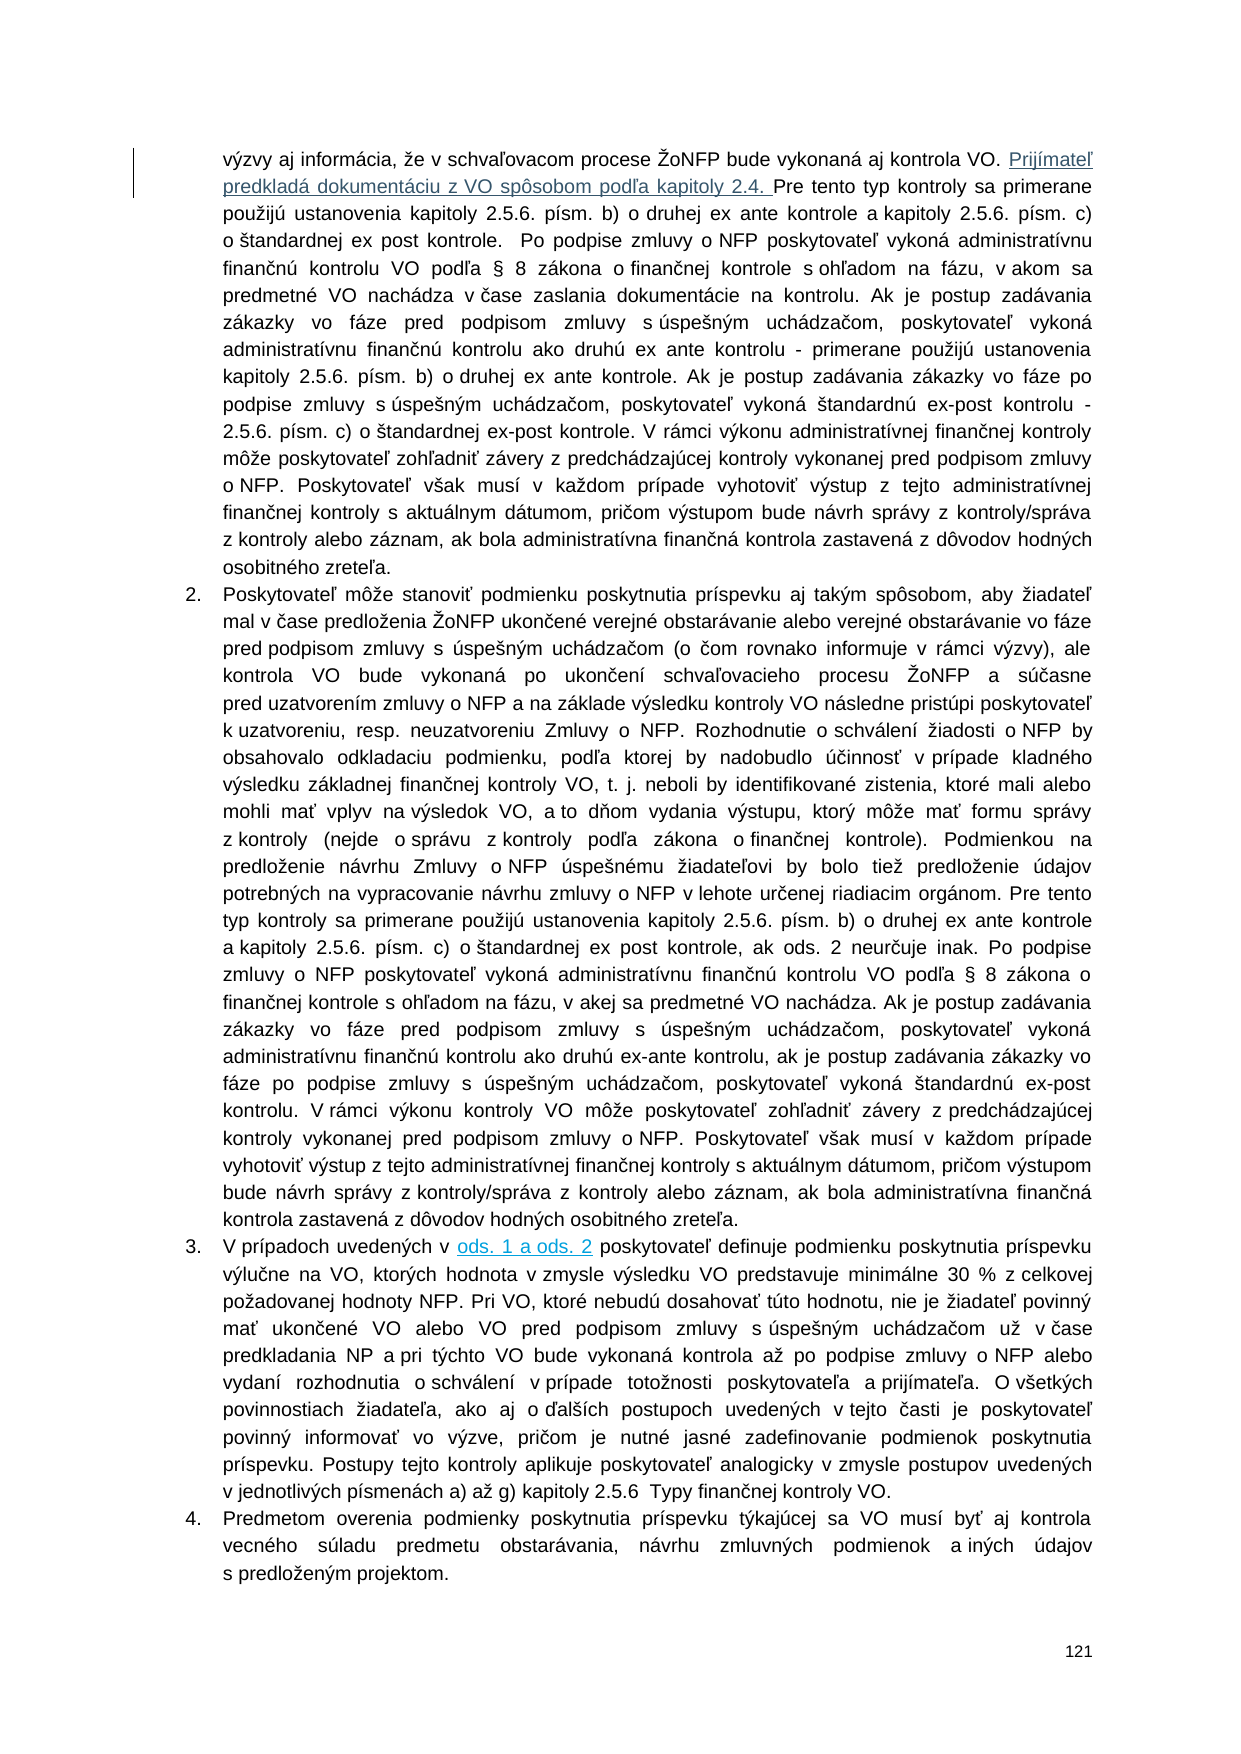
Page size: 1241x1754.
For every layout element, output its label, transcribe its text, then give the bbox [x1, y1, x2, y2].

list V prípadoch uvedených v ods. 1 a ods. 2 poskytovateľ definuje podmienku poskytnutia príspevku výlučne na VO, ktorých hodnota v zmysle výsledku VO predstavuje minimálne 30 % z celkovej požadovanej hodnoty NFP. Pri VO, ktoré nebudú dosahovať túto hodnotu, nie je žiadateľ povinný mať ukončené VO alebo VO pred podpisom zmluvy s úspešným uchádzačom už v čase predkladania NP a pri týchto VO bude vykonaná kontrola až po podpise zmluvy o NFP alebo vydaní rozhodnutia o schválení v prípade totožnosti poskytovateľa a prijímateľa. O všetkých povinnostiach žiadateľa, ako aj o ďalších postupoch uvedených v tejto časti je poskytovateľ povinný informovať vo výzve, pričom je nutné jasné zadefinovanie podmienok poskytnutia príspevku. Postupy tejto kontroly aplikuje poskytovateľ analogicky v zmysle postupov uvedených v jednotlivých písmenách a) až g) kapitoly 2.5.6 Typy finančnej kontroly VO. [185, 1235, 1092, 1503]
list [185, 148, 1092, 578]
list Predmetom overenia podmienky poskytnutia príspevku týkajúcej sa VO musí byť aj kontrola vecného súladu predmetu obstarávania, návrhu zmluvných podmienok a iných údajov s predloženým projektom. [185, 1507, 1092, 1584]
list Poskytovateľ môže stanoviť podmienku poskytnutia príspevku aj takým spôsobom, aby žiadateľ mal v čase predloženia ŽoNFP ukončené verejné obstarávanie alebo verejné obstarávanie vo fáze pred podpisom zmluvy s úspešným uchádzačom (o čom rovnako informuje v rámci výzvy), ale kontrola VO bude vykonaná po ukončení schvaľovacieho procesu ŽoNFP a súčasne pred uzatvorením zmluvy o NFP a na základe výsledku kontroly VO následne pristúpi poskytovateľ k uzatvoreniu, resp. neuzatvoreniu Zmluvy o NFP. Rozhodnutie o schválení žiadosti o NFP by obsahovalo odkladaciu podmienku, podľa ktorej by nadobudlo účinnosť v prípade kladného výsledku základnej finančnej kontroly VO, t. j. neboli by identifikované zistenia, ktoré mali alebo mohli mať vplyv na výsledok VO, a to dňom vydania výstupu, ktorý môže mať formu správy z kontroly (nejde o správu z kontroly podľa zákona o finančnej kontrole). Podmienkou na predloženie návrhu Zmluvy o NFP úspešnému žiadateľovi by bolo tiež predloženie údajov potrebných na vypracovanie návrhu zmluvy o NFP v lehote určenej riadiacim orgánom. Pre tento typ kontroly sa primerane použijú ustanovenia kapitoly 2.5.6. písm. b) o druhej ex ante kontrole a kapitoly 2.5.6. písm. c) o štandardnej ex post kontrole, ak ods. 2 neurčuje inak. Po podpise zmluvy o NFP poskytovateľ vykoná administratívnu finančnú kontrolu VO podľa § 8 zákona o finančnej kontrole s ohľadom na fázu, v akej sa predmetné VO nachádza. Ak je postup zadávania zákazky vo fáze pred podpisom zmluvy s úspešným uchádzačom, poskytovateľ vykoná administratívnu finančnú kontrolu ako druhú ex-ante kontrolu, ak je postup zadávania zákazky vo fáze po podpise zmluvy s úspešným uchádzačom, poskytovateľ vykoná štandardnú ex-post kontrolu. V rámci výkonu kontroly VO môže poskytovateľ zohľadniť závery z predchádzajúcej kontroly vykonanej pred podpisom zmluvy o NFP. Poskytovateľ však musí v každom prípade vyhotoviť výstup z tejto administratívnej finančnej kontroly s aktuálnym dátumom, pričom výstupom bude návrh správy z kontroly/správa z kontroly alebo záznam, ak bola administratívna finančná kontrola zastavená z dôvodov hodných osobitného zreteľa. [185, 583, 1092, 1231]
